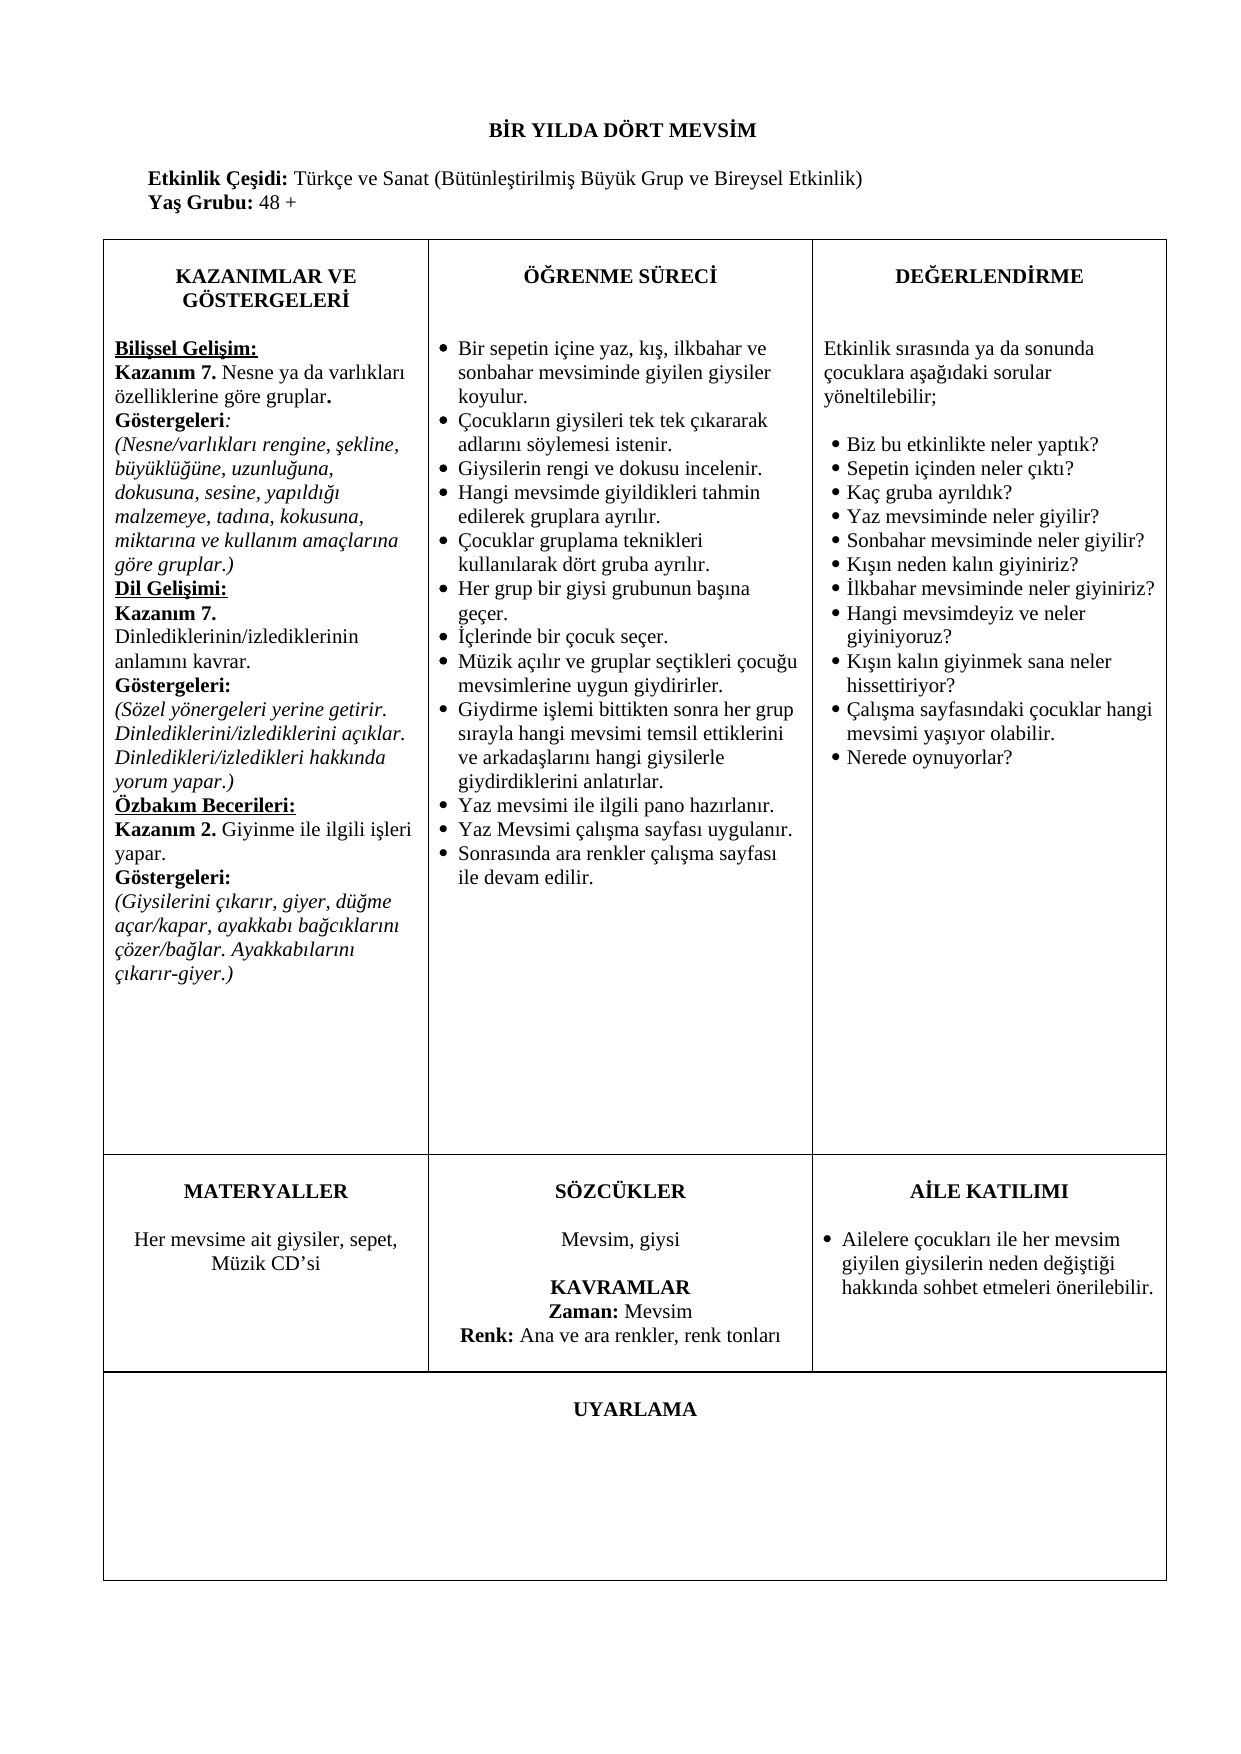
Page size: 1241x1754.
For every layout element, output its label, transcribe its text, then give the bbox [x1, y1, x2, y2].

table_cell SÖZCÜKLER Mevsim, giysi KAVRAMLAR Zaman: Mevsim Renk: Ana ve ara renkler, renk tonları [429, 1155, 812, 1371]
table_header KAZANIMLAR VE GÖSTERGELERİ Bilişsel Gelişim: Kazanım 7. Nesne ya da varlıkları özelliklerine göre gruplar. Göstergeleri: (Nesne/varlıkları rengine, şekline, büyüklüğüne, uzunluğuna, dokusuna, sesine, yapıldığı malzemeye, tadına, kokusuna, miktarına ve kullanım amaçlarına göre gruplar.) Dil Gelişimi: Kazanım 7. Dinlediklerinin/izlediklerinin anlamını kavrar. Göstergeleri: (Sözel yönergeleri yerine getirir. Dinlediklerini/izlediklerini açıklar. Dinledikleri/izledikleri hakkında yorum yapar.) Özbakım Becerileri: Kazanım 2. Giyinme ile ilgili işleri yapar. Göstergeleri: (Giysilerini çıkarır, giyer, düğme açar/kapar, ayakkabı bağcıklarını çözer/bağlar. Ayakkabılarını çıkarır-giyer.) [104, 240, 428, 1154]
text Etkinlik Çeşidi: Türkçe ve Sanat (Bütünleştirilmiş Büyük Grup ve Bireysel Etkinlik) [148, 166, 1092, 190]
text BİR YILDA DÖRT MEVSİM [148, 118, 1092, 142]
table_cell MATERYALLER Her mevsime ait giysiler, sepet, Müzik CD’si [104, 1155, 428, 1371]
text Yaş Grubu: 48 + [148, 190, 1092, 214]
table_header DEĞERLENDİRME Etkinlik sırasında ya da sonunda çocuklara aşağıdaki sorular yöneltilebilir; Biz bu etkinlikte neler yaptık? Sepetin içinden neler çıktı? Kaç gruba ayrıldık? Yaz mevsiminde neler giyilir? Sonbahar mevsiminde neler giyilir? Kışın neden kalın giyiniriz? İlkbahar mevsiminde neler giyiniriz? Hangi mevsimdeyiz ve neler giyiniyoruz? Kışın kalın giyinmek sana neler hissettiriyor? Çalışma sayfasındaki çocuklar hangi mevsimi yaşıyor olabilir. Nerede oynuyorlar? [813, 240, 1166, 1154]
table_header ÖĞRENME SÜRECİ Bir sepetin içine yaz, kış, ilkbahar ve sonbahar mevsiminde giyilen giysiler koyulur. Çocukların giysileri tek tek çıkararak adlarını söylemesi istenir. Giysilerin rengi ve dokusu incelenir. Hangi mevsimde giyildikleri tahmin edilerek gruplara ayrılır. Çocuklar gruplama teknikleri kullanılarak dört gruba ayrılır. Her grup bir giysi grubunun başına geçer. İçlerinde bir çocuk seçer. Müzik açılır ve gruplar seçtikleri çocuğu mevsimlerine uygun giydirirler. Giydirme işlemi bittikten sonra her grup sırayla hangi mevsimi temsil ettiklerini ve arkadaşlarını hangi giysilerle giydirdiklerini anlatırlar. Yaz mevsimi ile ilgili pano hazırlanır. Yaz Mevsimi çalışma sayfası uygulanır. Sonrasında ara renkler çalışma sayfası ile devam edilir. [429, 240, 812, 1154]
table_cell UYARLAMA [104, 1373, 1166, 1580]
table_cell AİLE KATILIMI Ailelere çocukları ile her mevsim giyilen giysilerin neden değiştiği hakkında sohbet etmeleri önerilebilir. [813, 1155, 1166, 1371]
